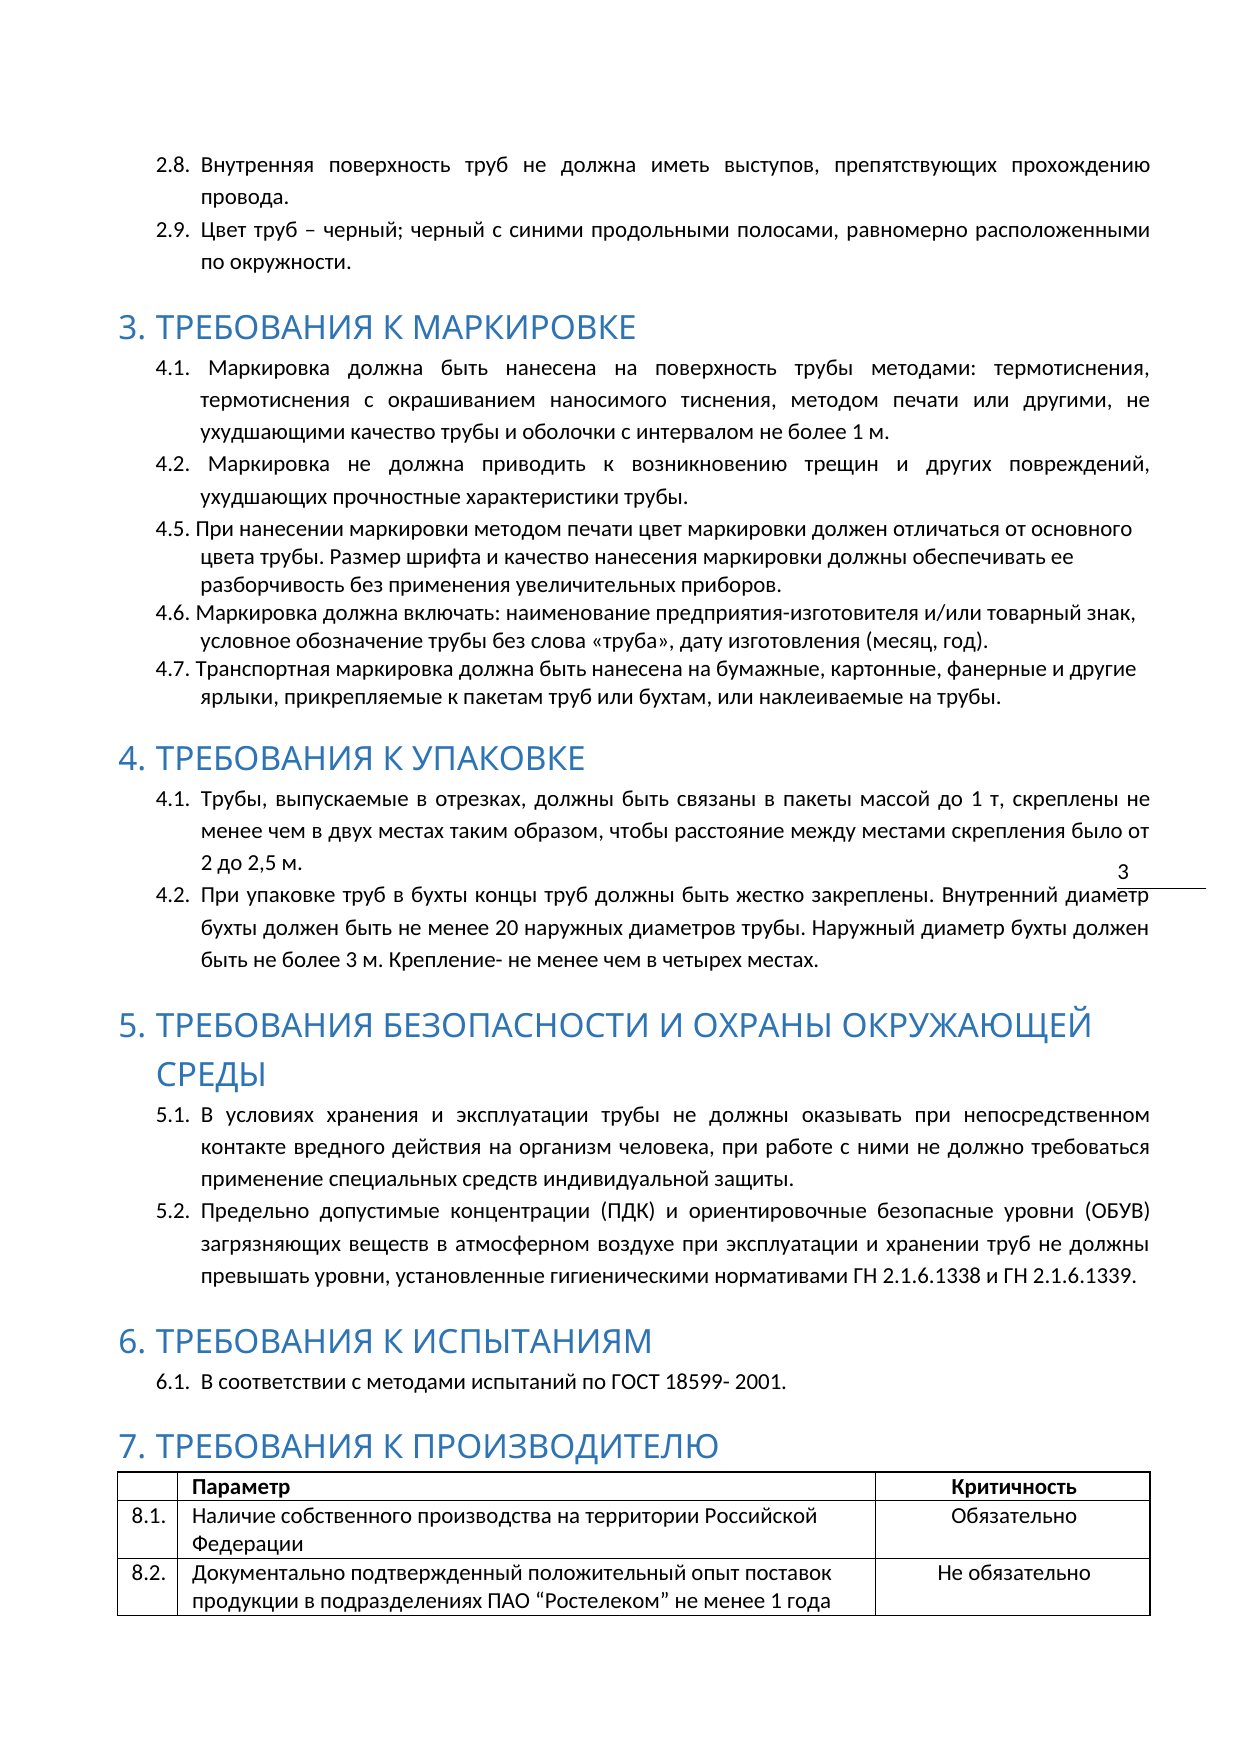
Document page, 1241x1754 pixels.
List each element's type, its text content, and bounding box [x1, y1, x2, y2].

text 4.6. Маркировка должна включать: наименование предприятия-изготовителя и/или товарный знак, условное обозначение трубы без слова «труба», дату изготовления (месяц, год). [155, 598, 1152, 654]
table_cell Документально подтвержденный положительный опыт поставок продукции в подразделениях ПАО “Ростелеком” не менее 1 года [178, 1559, 875, 1614]
subtitle ТРЕБОВАНИЯ К ПРОИЗВОДИТЕЛЮ [118, 1422, 1152, 1468]
list В соответствии с методами испытаний по ГОСТ 18599- 2001. [156, 1367, 1152, 1395]
table_header Параметр [178, 1473, 875, 1500]
list В условиях хранения и эксплуатации трубы не должны оказывать при непосредственном контакте вредного действия на организм человека, при работе с ними не должно требоваться применение специальных средств индивидуальной защиты. [156, 1100, 1152, 1192]
list Цвет труб – черный; черный с синими продольными полосами, равномерно расположенными по окружности. [156, 215, 1152, 275]
text 4.5. При нанесении маркировки методом печати цвет маркировки должен отличаться от основного цвета трубы. Размер шрифта и качество нанесения маркировки должны обеспечивать ее разборчивость без применения увеличительных приборов. [155, 514, 1152, 598]
table_header Критичность [876, 1473, 1149, 1500]
text 4.2. Маркировка не должна приводить к возникновению трещин и других повреждений, ухудшающих прочностные характеристики трубы. [155, 449, 1152, 510]
subtitle ТРЕБОВАНИЯ К УПАКОВКЕ [118, 735, 1152, 781]
table_cell 8.1. [118, 1501, 177, 1557]
text 4.7. Транспортная маркировка должна быть нанесена на бумажные, картонные, фанерные и другие ярлыки, прикрепляемые к пакетам труб или бухтам, или наклеиваемые на трубы. [155, 654, 1152, 710]
list Внутренняя поверхность труб не должна иметь выступов, препятствующих прохождению провода. [156, 150, 1152, 211]
subtitle ТРЕБОВАНИЯ К МАРКИРОВКЕ [118, 304, 1152, 349]
list При упаковке труб в бухты концы труб должны быть жестко закреплены. Внутренний диаметр бухты должен быть не менее 20 наружных диаметров трубы. Наружный диаметр бухты должен быть не более 3 м. Крепление- не менее чем в четырех местах. [156, 881, 1152, 973]
subtitle ТРЕБОВАНИЯ БЕЗОПАСНОСТИ И ОХРАНЫ ОКРУЖАЮЩЕЙ СРЕДЫ [118, 1002, 1152, 1097]
table_cell Наличие собственного производства на территории Российской Федерации [178, 1501, 875, 1557]
text 4.1. Маркировка должна быть нанесена на поверхность трубы методами: термотиснения, термотиснения с окрашиванием наносимого тиснения, методом печати или другими, не ухудшающими качество трубы и оболочки с интервалом не более 1 м. [155, 353, 1152, 445]
table_header [118, 1473, 177, 1500]
table_cell Не обязательно [876, 1559, 1149, 1614]
list Трубы, выпускаемые в отрезках, должны быть связаны в пакеты массой до 1 т, скреплены не менее чем в двух местах таким образом, чтобы расстояние между местами скрепления было от 2 до 2,5 м. [156, 784, 1152, 876]
table_cell 8.2. [118, 1559, 177, 1614]
list Предельно допустимые концентрации (ПДК) и ориентировочные безопасные уровни (ОБУВ) загрязняющих веществ в атмосферном воздухе при эксплуатации и хранении труб не должны превышать уровни, установленные гигиеническими нормативами ГН 2.1.6.1338 и ГН 2.1.6.1339. [156, 1197, 1152, 1289]
table_cell Обязательно [876, 1501, 1149, 1557]
subtitle ТРЕБОВАНИЯ К ИСПЫТАНИЯМ [118, 1318, 1152, 1364]
